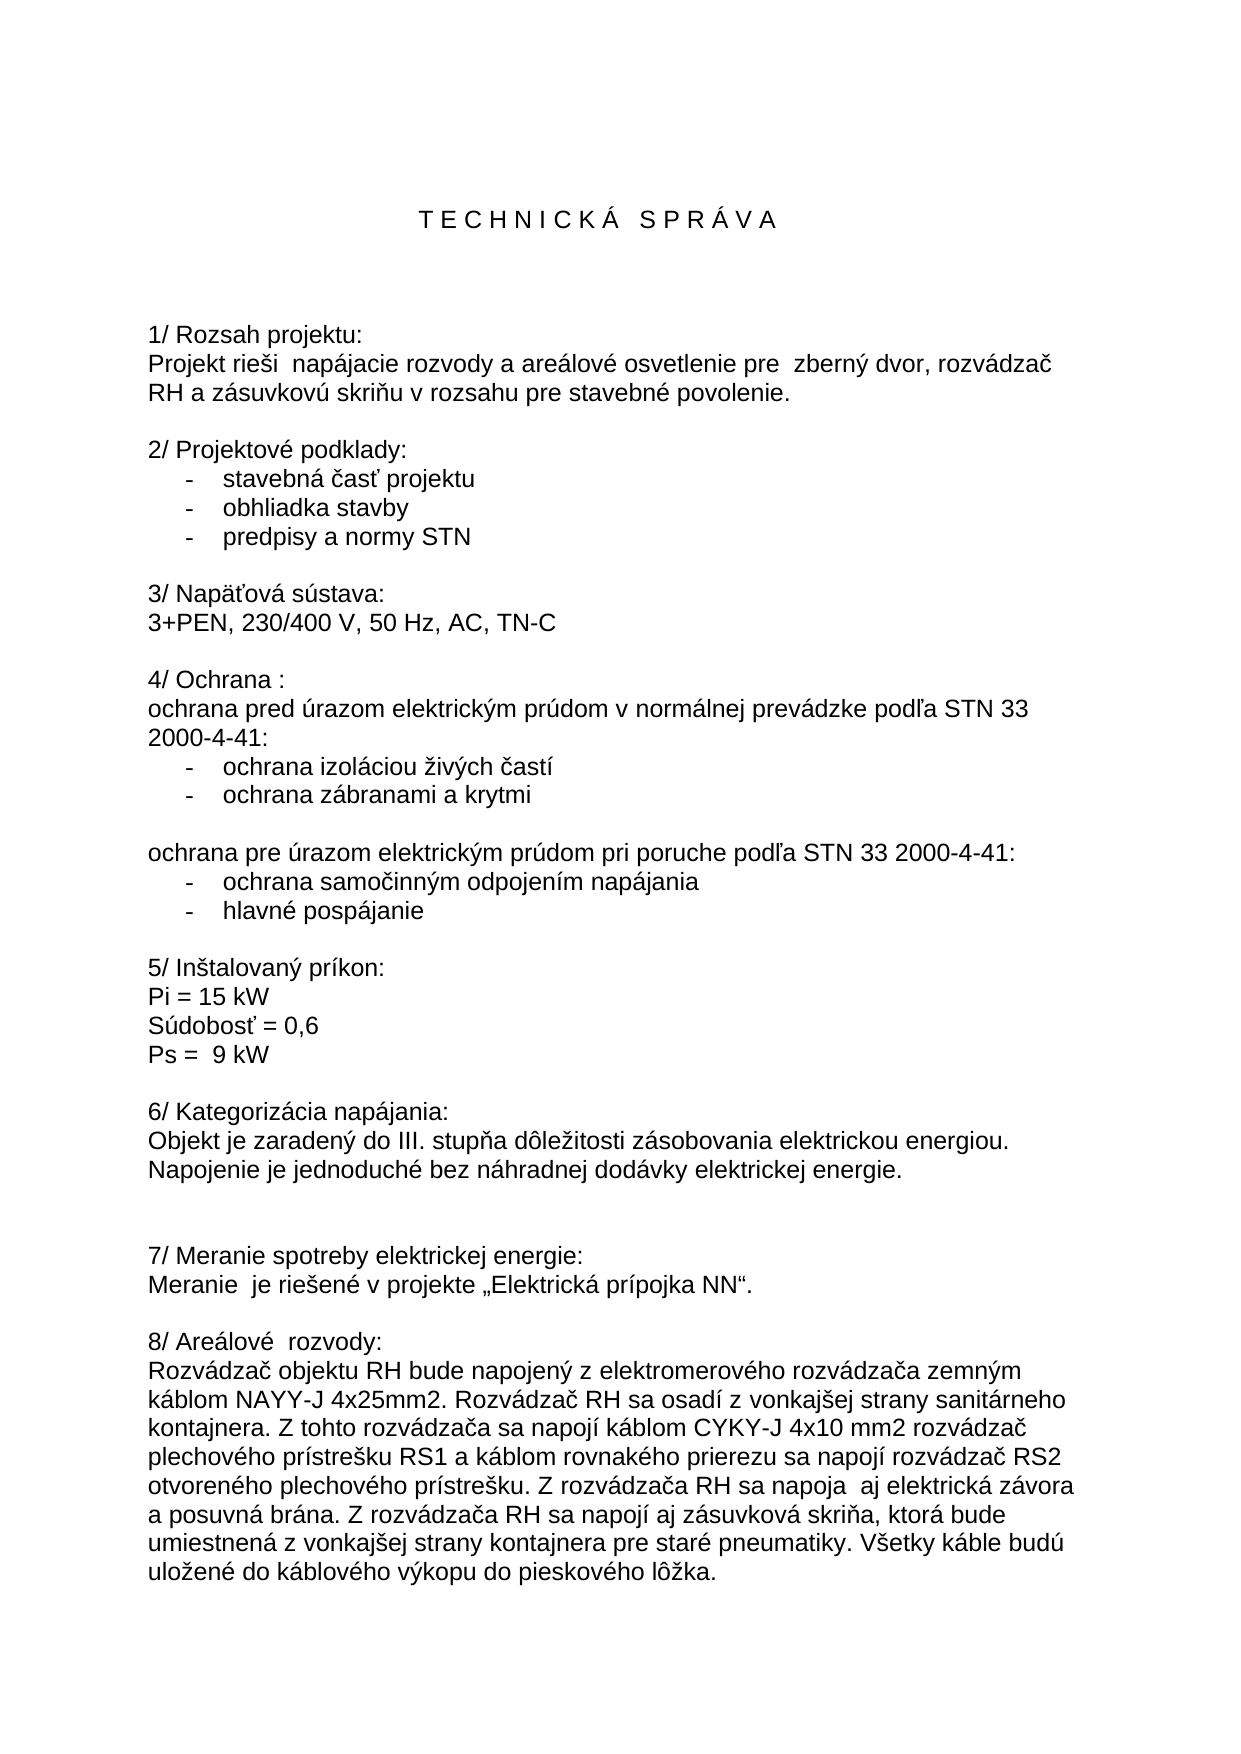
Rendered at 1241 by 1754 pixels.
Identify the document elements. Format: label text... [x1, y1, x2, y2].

text ochrana pred úrazom elektrickým prúdom v normálnej prevádzke podľa STN 33 2000-4-41: [148, 694, 1093, 752]
list ochrana zábranami a krytmi [185, 781, 1093, 809]
text Objekt je zaradený do III. stupňa dôležitosti zásobovania elektrickou energiou. Napojenie je jednoduché bez náhradnej dodávky elektrickej energie. [148, 1126, 1093, 1183]
text 6/ Kategorizácia napájania: [148, 1097, 1093, 1126]
text 7/ Meranie spotreby elektrickej energie: [148, 1241, 1093, 1269]
list obhliadka stavby [185, 493, 1093, 522]
text ochrana pre úrazom elektrickým prúdom pri poruche podľa STN 33 2000-4-41: [148, 838, 1093, 867]
list ochrana izoláciou živých častí [185, 752, 1093, 781]
list predpisy a normy STN [185, 522, 1093, 550]
list ochrana samočinným odpojením napájania [185, 867, 1093, 896]
text Meranie je riešené v projekte „Elektrická prípojka NN“. [148, 1269, 1093, 1298]
text 3+PEN, 230/400 V, 50 Hz, AC, TN-C [148, 608, 1093, 637]
text Ps = 9 kW [148, 1039, 1093, 1068]
text T E C H N I C K Á S P R Á V A [148, 205, 1093, 234]
text 5/ Inštalovaný príkon: [148, 953, 1093, 982]
text 1/ Rozsah projektu: [148, 320, 1093, 349]
text Pi = 15 kW [148, 982, 1093, 1011]
list stavebná časť projektu [185, 464, 1093, 493]
text Rozvádzač objektu RH bude napojený z elektromerového rozvádzača zemným káblom NAYY-J 4x25mm2. Rozvádzač RH sa osadí z vonkajšej strany sanitárneho kontajnera. Z tohto rozvádzača sa napojí káblom CYKY-J 4x10 mm2 rozvádzač plechového prístrešku RS1 a káblom rovnakého prierezu sa napojí rozvádzač RS2 otvoreného plechového prístrešku. Z rozvádzača RH sa napoja aj elektrická závora a posuvná brána. Z rozvádzača RH sa napojí aj zásuvková skriňa, ktorá bude umiestnená z vonkajšej strany kontajnera pre staré pneumatiky. Všetky káble budú uložené do káblového výkopu do pieskového lôžka. [148, 1356, 1093, 1586]
text 3/ Napäťová sústava: [148, 579, 1093, 608]
text Súdobosť = 0,6 [148, 1011, 1093, 1039]
text 2/ Projektové podklady: [148, 435, 1093, 464]
text 4/ Ochrana : [148, 665, 1093, 694]
text Projekt rieši napájacie rozvody a areálové osvetlenie pre zberný dvor, rozvádzač RH a zásuvkovú skriňu v rozsahu pre stavebné povolenie. [148, 349, 1093, 406]
list hlavné pospájanie [185, 896, 1093, 924]
text 8/ Areálové rozvody: [148, 1327, 1093, 1356]
